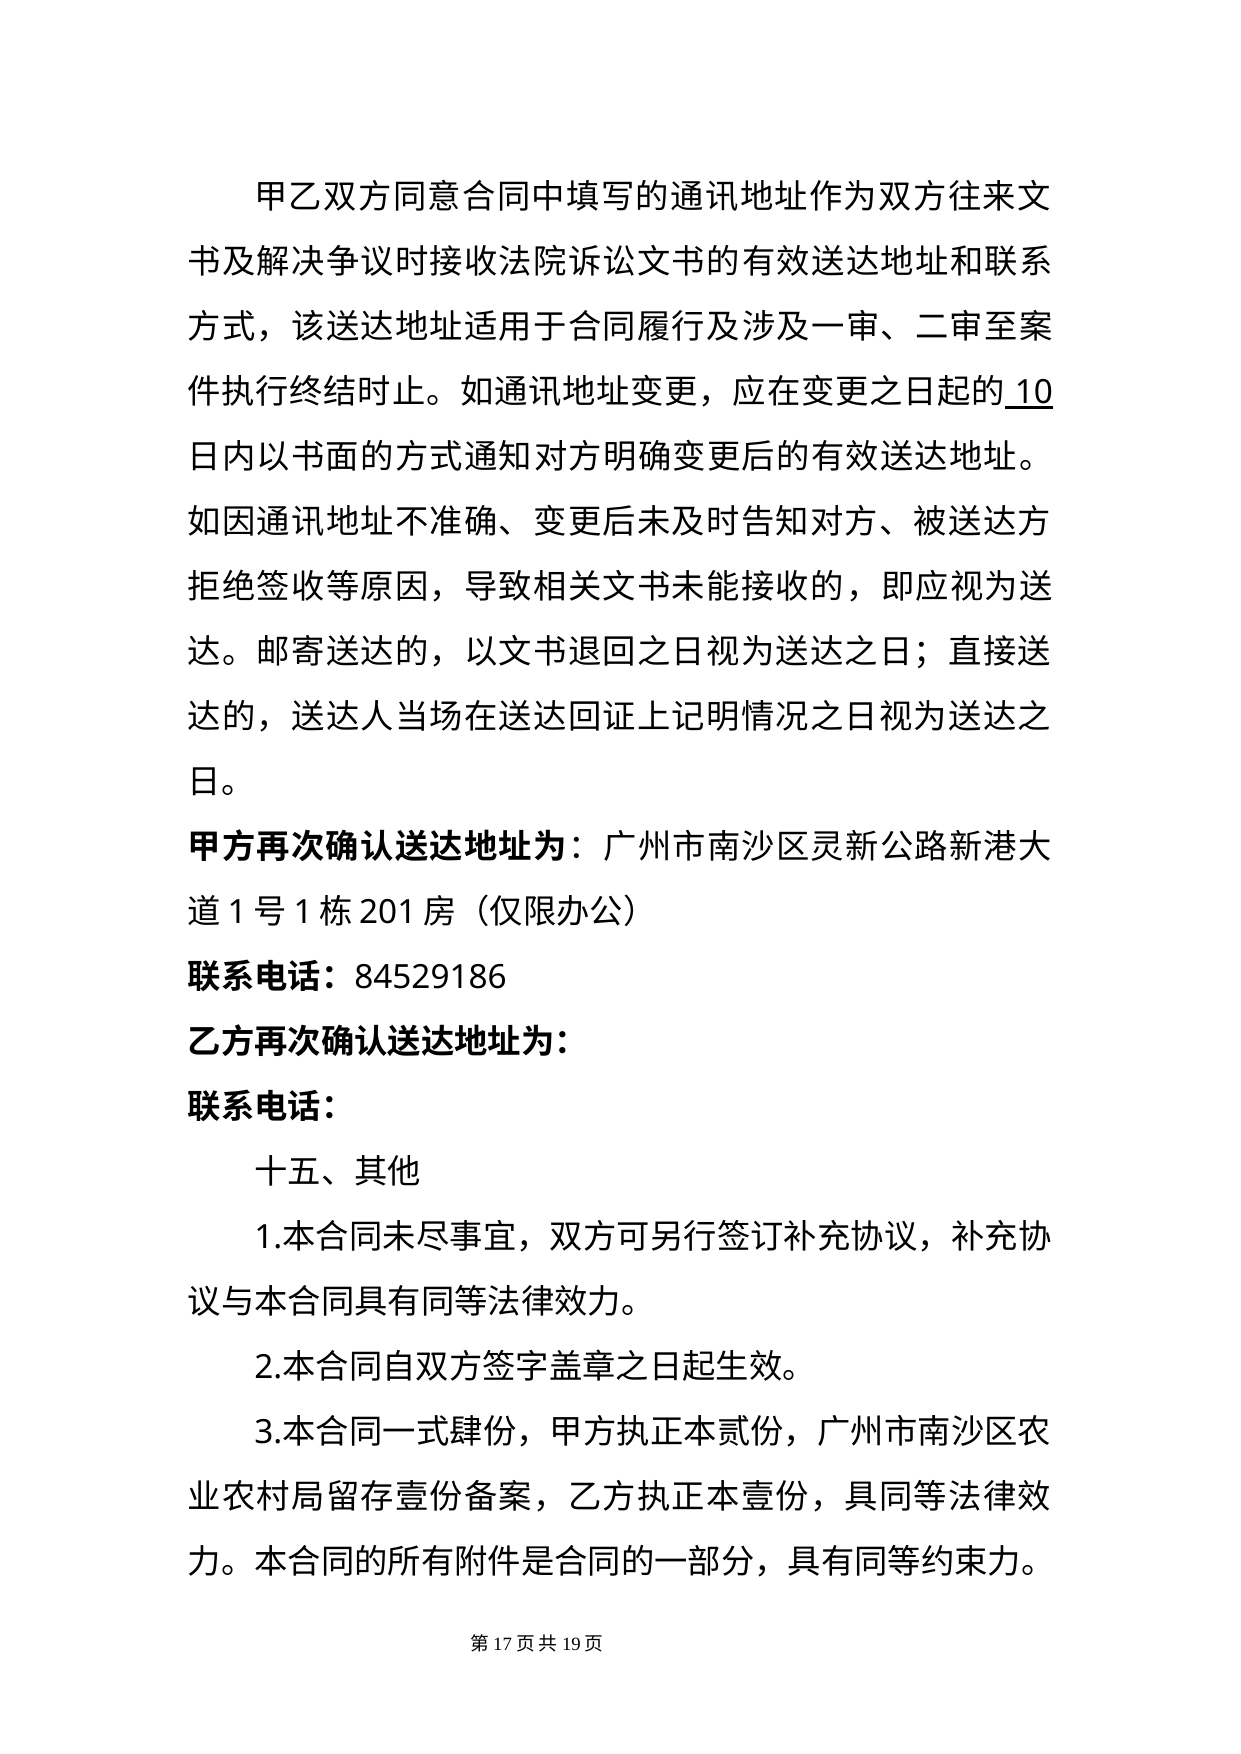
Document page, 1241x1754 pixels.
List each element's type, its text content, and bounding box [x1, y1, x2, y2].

text 甲乙双方同意合同中填写的通讯地址作为双方往来文书及解决争议时接收法院诉讼文书的有效送达地址和联系方式，该送达地址适用于合同履行及涉及一审、二审至案件执行终结时止。如通讯地址变更，应在变更之日起的 10 日内以书面的方式通知对方明确变更后的有效送达地址。如因通讯地址不准确、变更后未及时告知对方、被送达方拒绝签收等原因，导致相关文书未能接收的，即应视为送达。邮寄送达的，以文书退回之日视为送达之日；直接送达的，送达人当场在送达回证上记明情况之日视为送达之日。 [187, 162, 1053, 812]
text 联系电话：84529186 [187, 942, 1053, 1007]
text 甲方再次确认送达地址为：广州市南沙区灵新公路新港大道1号1栋201房（仅限办公） [187, 812, 1053, 942]
text 2.本合同自双方签字盖章之日起生效。 [187, 1332, 1053, 1397]
text 1.本合同未尽事宜，双方可另行签订补充协议，补充协议与本合同具有同等法律效力。 [187, 1202, 1053, 1332]
text 十五、其他 [187, 1137, 1053, 1202]
text 乙方再次确认送达地址为： [187, 1007, 1053, 1072]
text 联系电话： [187, 1072, 1053, 1137]
text 3.本合同一式肆份，甲方执正本贰份，广州市南沙区农业农村局留存壹份备案，乙方执正本壹份，具同等法律效力。本合同的所有附件是合同的一部分，具有同等约束力。 [187, 1397, 1053, 1592]
